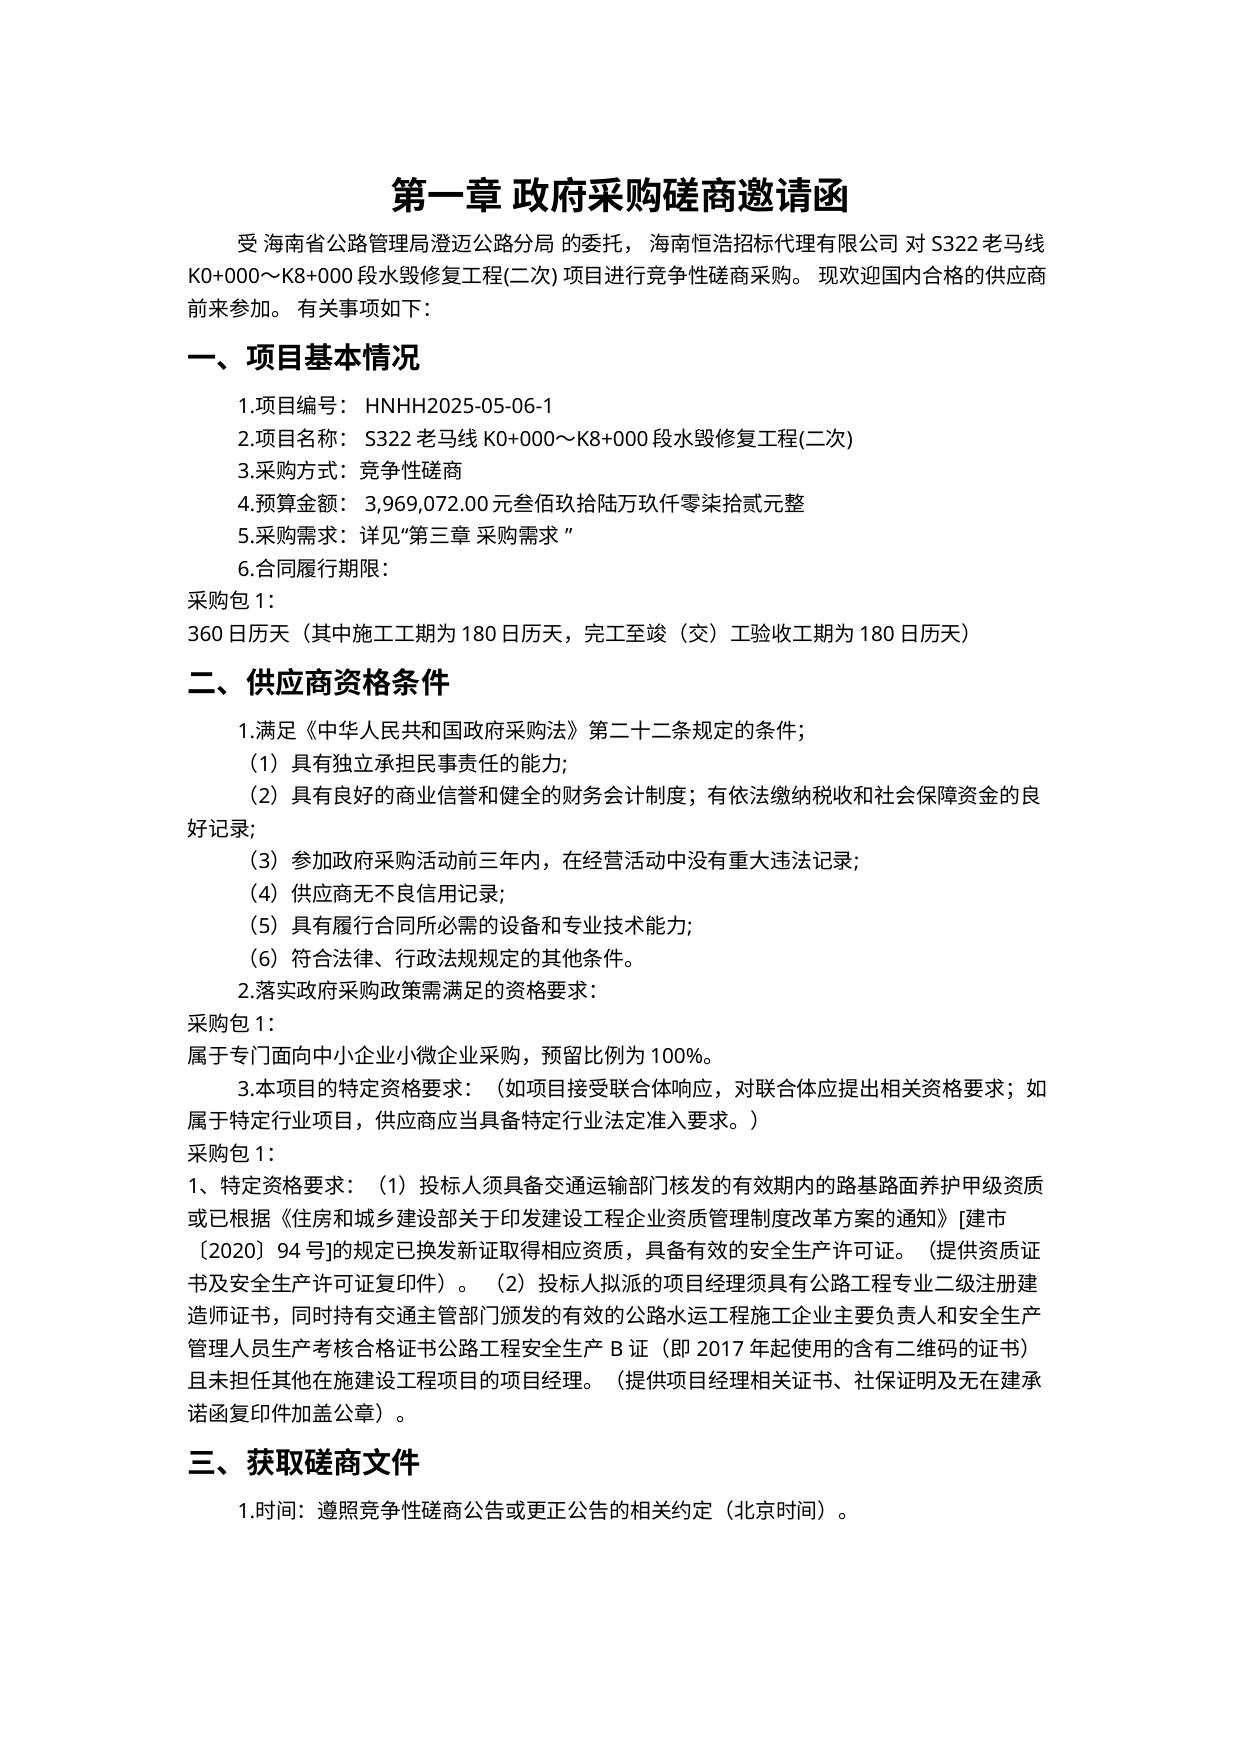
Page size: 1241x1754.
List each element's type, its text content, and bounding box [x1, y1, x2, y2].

text 5.采购需求：详见“第三章 采购需求 ” [187, 519, 1053, 552]
text 三、获取磋商文件 [187, 1429, 1053, 1494]
text 3.采购方式：竞争性磋商 [187, 454, 1053, 487]
text 1、特定资格要求：（1）投标人须具备交通运输部门核发的有效期内的路基路面养护甲级资质或已根据《住房和城乡建设部关于印发建设工程企业资质管理制度改革方案的通知》[建市〔2020〕94号]的规定已换发新证取得相应资质，具备有效的安全生产许可证。（提供资质证书及安全生产许可证复印件）。 （2）投标人拟派的项目经理须具有公路工程专业二级注册建造师证书，同时持有交通主管部门颁发的有效的公路水运工程施工企业主要负责人和安全生产管理人员生产考核合格证书公路工程安全生产 B 证（即 2017 年起使用的含有二维码的证书）且未担任其他在施建设工程项目的项目经理。（提供项目经理相关证书、社保证明及无在建承诺函复印件加盖公章）。 [187, 1169, 1053, 1429]
text 采购包1： [187, 1007, 1053, 1039]
text （5）具有履行合同所必需的设备和专业技术能力; [187, 909, 1053, 942]
text 2.落实政府采购政策需满足的资格要求： [187, 974, 1053, 1007]
text 采购包1： [187, 1137, 1053, 1169]
text （2）具有良好的商业信誉和健全的财务会计制度；有依法缴纳税收和社会保障资金的良好记录; [187, 779, 1053, 844]
text 1.满足《中华人民共和国政府采购法》第二十二条规定的条件； [187, 714, 1053, 747]
text （3）参加政府采购活动前三年内，在经营活动中没有重大违法记录; [187, 844, 1053, 877]
text 采购包1： [187, 584, 1053, 617]
text （4）供应商无不良信用记录; [187, 877, 1053, 909]
text 第一章 政府采购磋商邀请函 [187, 162, 1053, 227]
text 3.本项目的特定资格要求：（如项目接受联合体响应，对联合体应提出相关资格要求；如属于特定行业项目，供应商应当具备特定行业法定准入要求。） [187, 1072, 1053, 1137]
text 6.合同履行期限： [187, 552, 1053, 584]
text 4.预算金额： 3,969,072.00元叁佰玖拾陆万玖仟零柒拾贰元整 [187, 487, 1053, 519]
text 360日历天（其中施工工期为180日历天，完工至竣（交）工验收工期为180日历天） [187, 617, 1053, 649]
text 二、供应商资格条件 [187, 649, 1053, 714]
text （6）符合法律、行政法规规定的其他条件。 [187, 942, 1053, 974]
text 2.项目名称： S322老马线K0+000～K8+000段水毁修复工程(二次) [187, 422, 1053, 454]
text （1）具有独立承担民事责任的能力; [187, 747, 1053, 779]
text 1.项目编号： HNHH2025-05-06-1 [187, 389, 1053, 422]
text 属于专门面向中小企业小微企业采购，预留比例为100%。 [187, 1039, 1053, 1072]
text 受 海南省公路管理局澄迈公路分局 的委托， 海南恒浩招标代理有限公司 对 S322老马线K0+000～K8+000段水毁修复工程(二次) 项目进行竞争性磋商采购。 现欢迎国内合格的供应商前来参加。 有关事项如下： [187, 227, 1053, 324]
text 一、项目基本情况 [187, 324, 1053, 389]
text 1.时间：遵照竞争性磋商公告或更正公告的相关约定（北京时间）。 [187, 1494, 1053, 1527]
